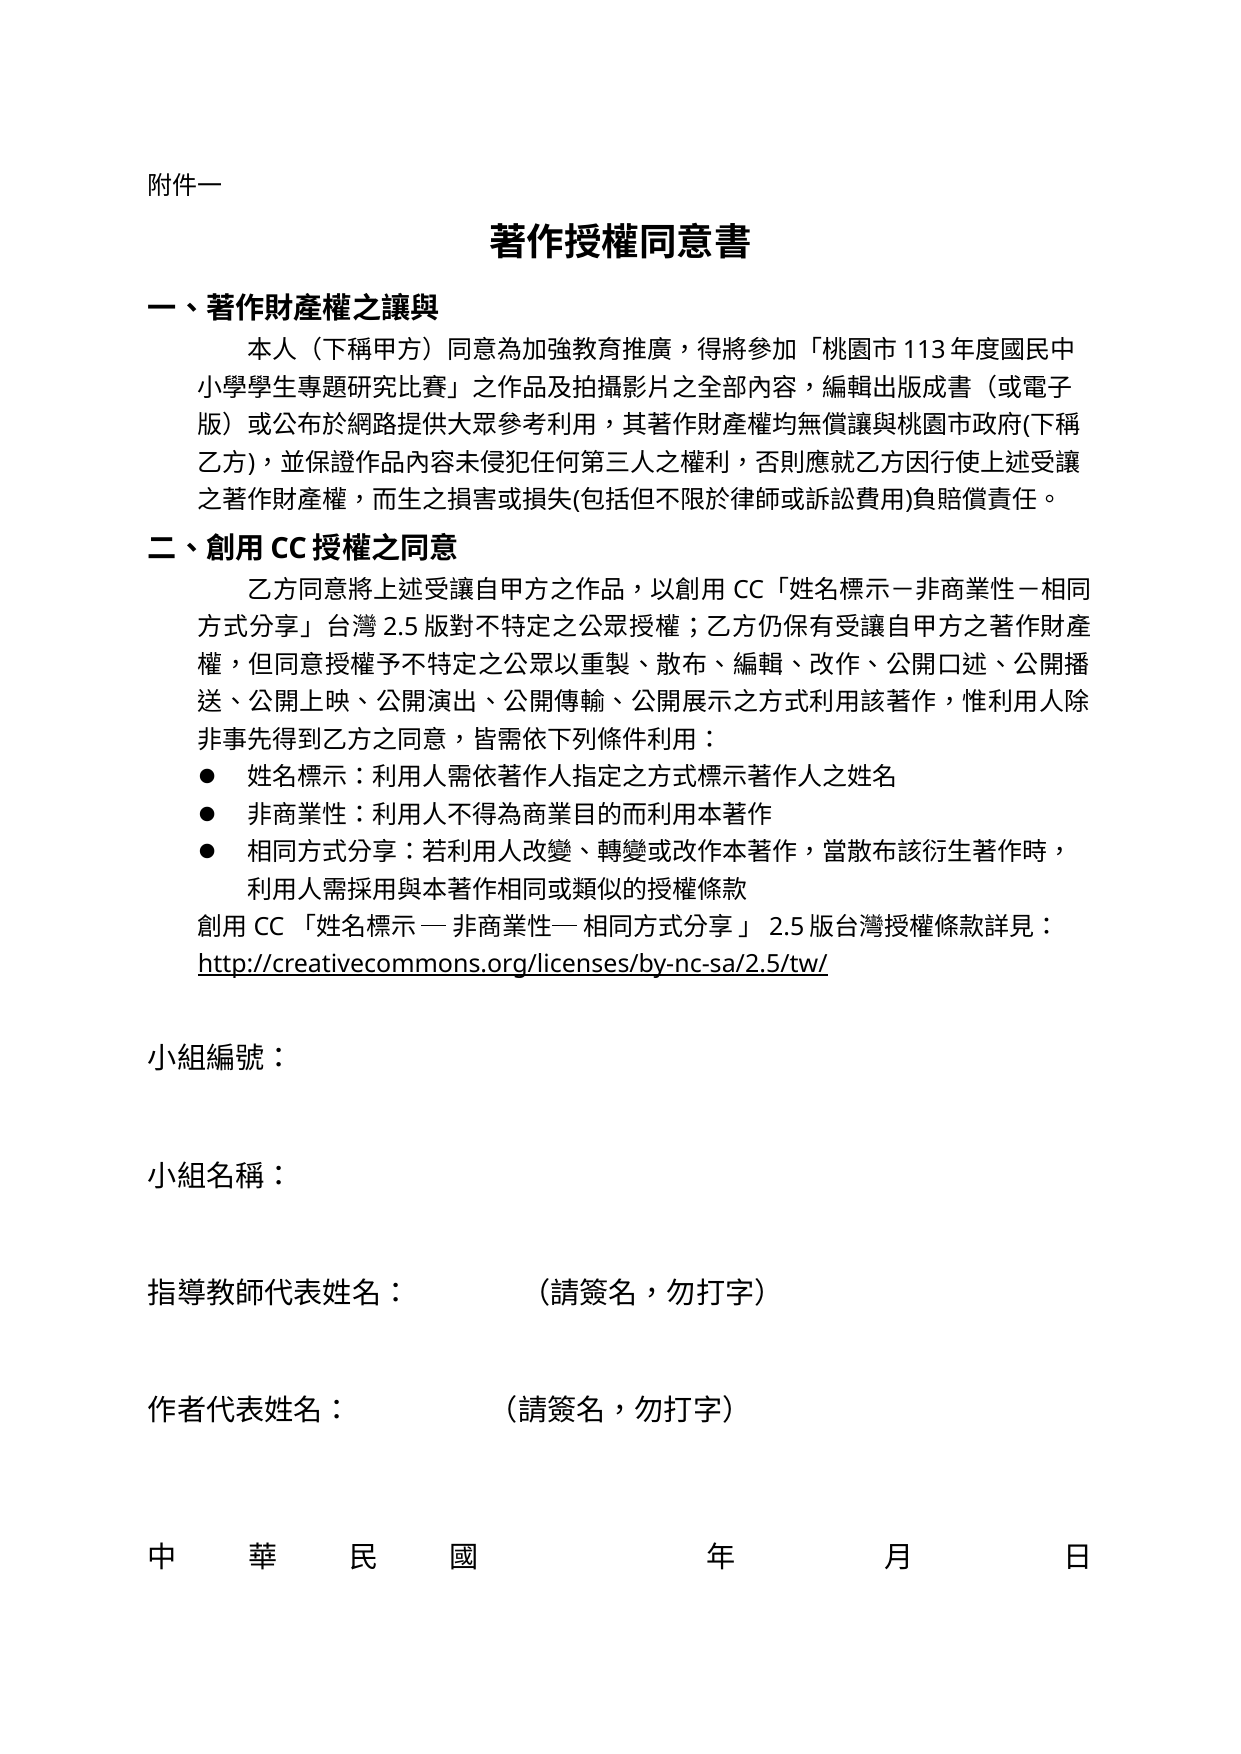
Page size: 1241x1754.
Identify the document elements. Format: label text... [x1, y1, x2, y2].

text 小組編號： [148, 1019, 1092, 1094]
text 一、著作財產權之讓與 [148, 277, 1092, 329]
text 作者代表姓名： （請簽名，勿打字） [148, 1371, 1092, 1446]
text 中華民國 年 月 日 [148, 1525, 1092, 1577]
text 創用 CC 「姓名標示 ─ 非商業性─ 相同方式分享 」 2.5版台灣授權條款詳見：http://creativecommons.org/licenses/by-nc-sa/2.5/tw/ [198, 906, 1092, 981]
text 本人（下稱甲方）同意為加強教育推廣，得將參加「桃園市113年度國民中小學學生專題研究比賽」之作品及拍攝影片之全部內容，編輯出版成書（或電子版）或公布於網路提供大眾參考利用，其著作財產權均無償讓與桃園市政府(下稱乙方)，並保證作品內容未侵犯任何第三人之權利，否則應就乙方因行使上述受讓之著作財產權，而生之損害或損失(包括但不限於律師或訴訟費用)負賠償責任。 [198, 329, 1092, 517]
text 著作授權同意書 [148, 202, 1092, 277]
list 非商業性：利用人不得為商業目的而利用本著作 [198, 794, 1092, 831]
text 二、創用CC授權之同意 [148, 517, 1092, 569]
text 小組名稱： [148, 1136, 1092, 1211]
text 乙方同意將上述受讓自甲方之作品，以創用CC「姓名標示－非商業性－相同方式分享」台灣2.5版對不特定之公眾授權；乙方仍保有受讓自甲方之著作財產權，但同意授權予不特定之公眾以重製、散布、編輯、改作、公開口述、公開播送、公開上映、公開演出、公開傳輸、公開展示之方式利用該著作，惟利用人除非事先得到乙方之同意，皆需依下列條件利用： [198, 569, 1092, 756]
list 相同方式分享：若利用人改變、轉變或改作本著作，當散布該衍生著作時，利用人需採用與本著作相同或類似的授權條款 [198, 831, 1092, 906]
list 姓名標示：利用人需依著作人指定之方式標示著作人之姓名 [198, 756, 1092, 794]
text 指導教師代表姓名： （請簽名，勿打字） [148, 1253, 1092, 1328]
text 附件一 [148, 164, 1092, 202]
